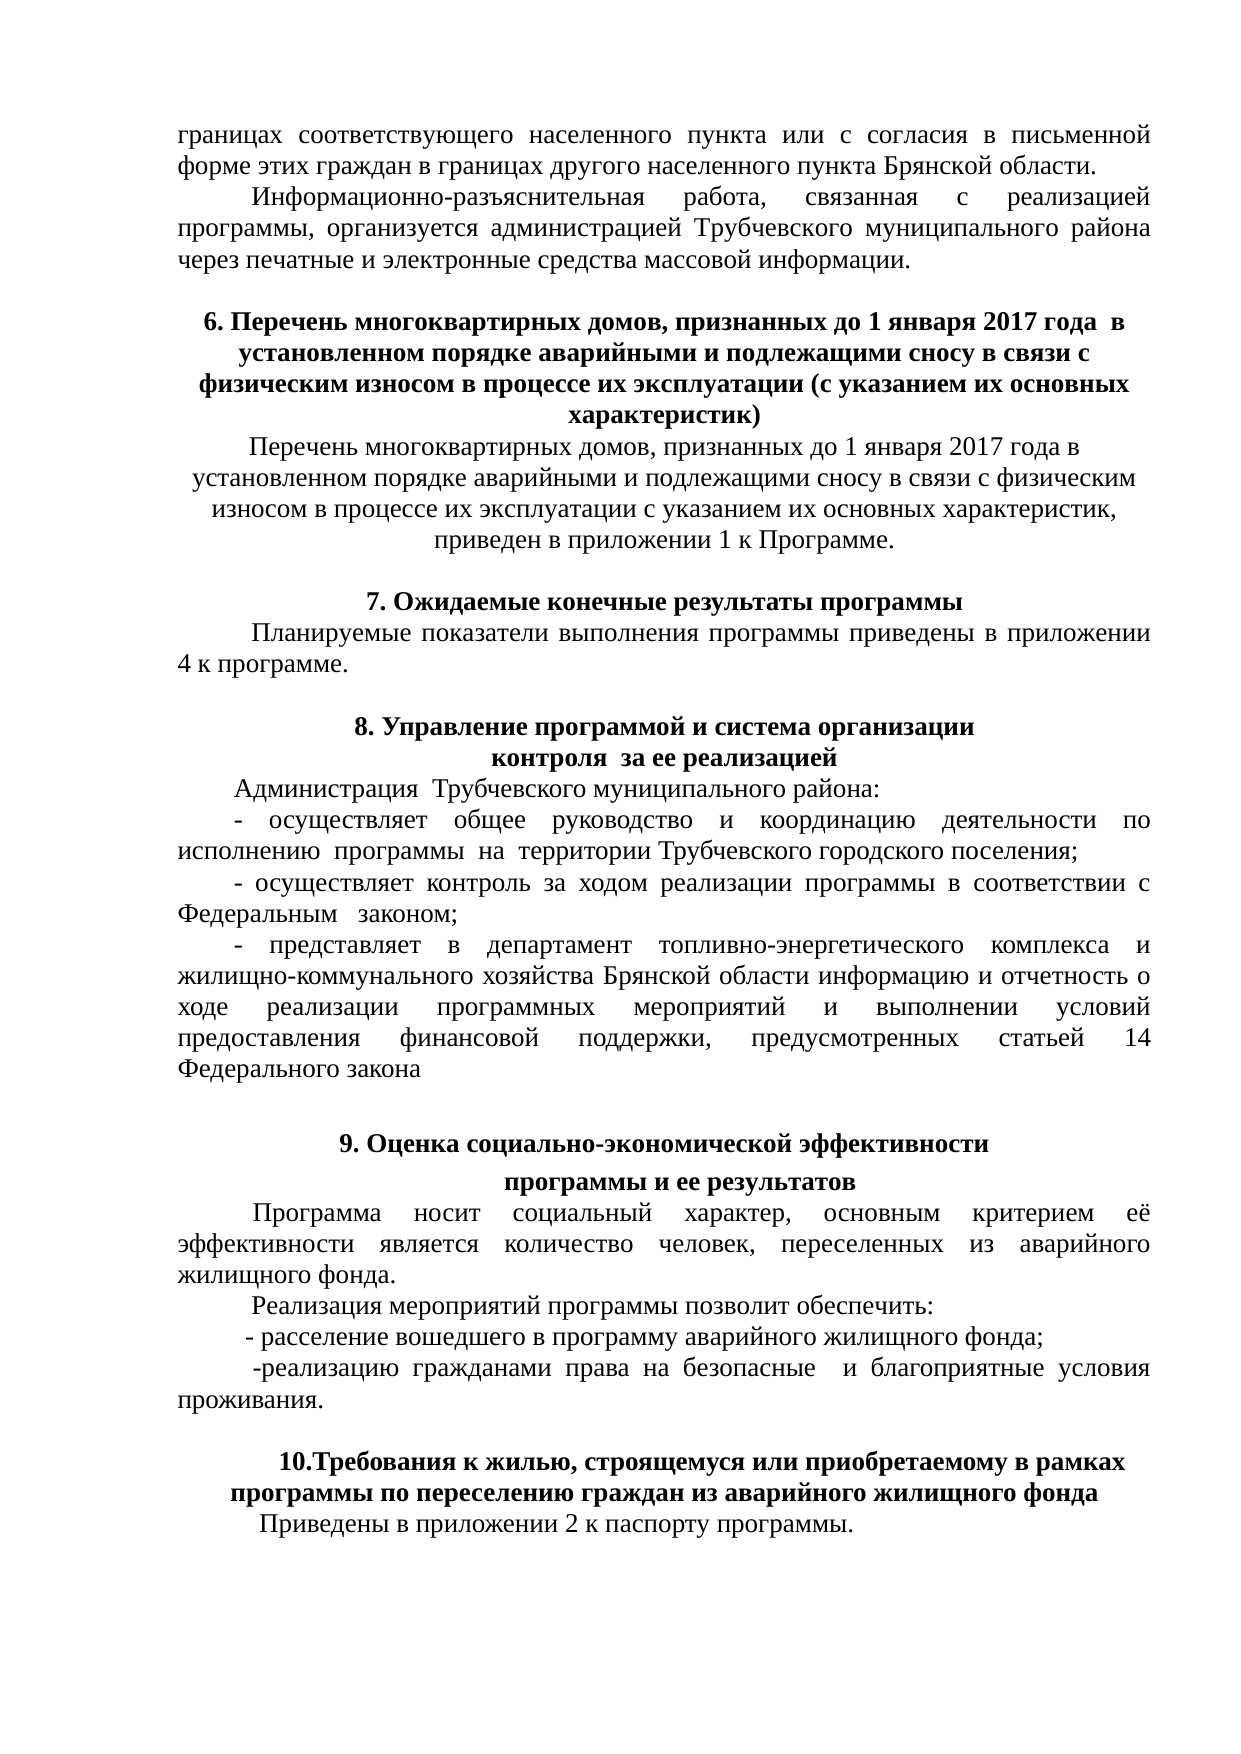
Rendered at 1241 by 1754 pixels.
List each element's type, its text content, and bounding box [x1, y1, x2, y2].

text Информационно-разъяснительная работа, связанная с реализацией программы, организуется администрацией Трубчевского муниципального района через печатные и электронные средства массовой информации. [177, 180, 1152, 274]
text 6. Перечень многоквартирных домов, признанных до 1 января 2017 года в установленном порядке аварийными и подлежащими сносу в связи с физическим износом в процессе их эксплуатации (с указанием их основных характеристик) [177, 305, 1152, 429]
text контроля за ее реализацией [177, 741, 1152, 772]
text - представляет в департамент топливно-энергетического комплекса и жилищно-коммунального хозяйства Брянской области информацию и отчетность о ходе реализации программных мероприятий и выполнении условий предоставления финансовой поддержки, предусмотренных статьей 14 Федерального закона [177, 928, 1152, 1084]
text 9. Оценка социально-экономической эффективности [177, 1127, 1152, 1158]
text Реализация мероприятий программы позволит обеспечить: [177, 1289, 1152, 1320]
text 10.Требования к жилью, строящемуся или приобретаемому в рамках программы по переселению граждан из аварийного жилищного фонда [177, 1445, 1152, 1507]
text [177, 118, 1152, 180]
text - осуществляет контроль за ходом реализации программы в соответствии с Федеральным законом; [177, 866, 1152, 928]
text Администрация Трубчевского муниципального района: [177, 772, 1152, 803]
text Перечень многоквартирных домов, признанных до 1 января 2017 года в установленном порядке аварийными и подлежащими сносу в связи с физическим износом в процессе их эксплуатации с указанием их основных характеристик, приведен в приложении 1 к Программе. [177, 429, 1152, 554]
text - расселение вошедшего в программу аварийного жилищного фонда; [177, 1320, 1152, 1352]
text 7. Ожидаемые конечные результаты программы [177, 585, 1152, 616]
text Планируемые показатели выполнения программы приведены в приложении 4 к программе. [177, 616, 1152, 679]
text 8. Управление программой и система организации [177, 710, 1152, 741]
text Программа носит социальный характер, основным критерием её эффективности является количество человек, переселенных из аварийного жилищного фонда. [177, 1196, 1152, 1289]
text программы и ее результатов [208, 1165, 1152, 1196]
text Приведены в приложении 2 к паспорту программы. [177, 1507, 1152, 1538]
text -реализацию гражданами права на безопасные и благоприятные условия проживания. [177, 1352, 1152, 1414]
text - осуществляет общее руководство и координацию деятельности по исполнению программы на территории Трубчевского городского поселения; [177, 803, 1152, 866]
